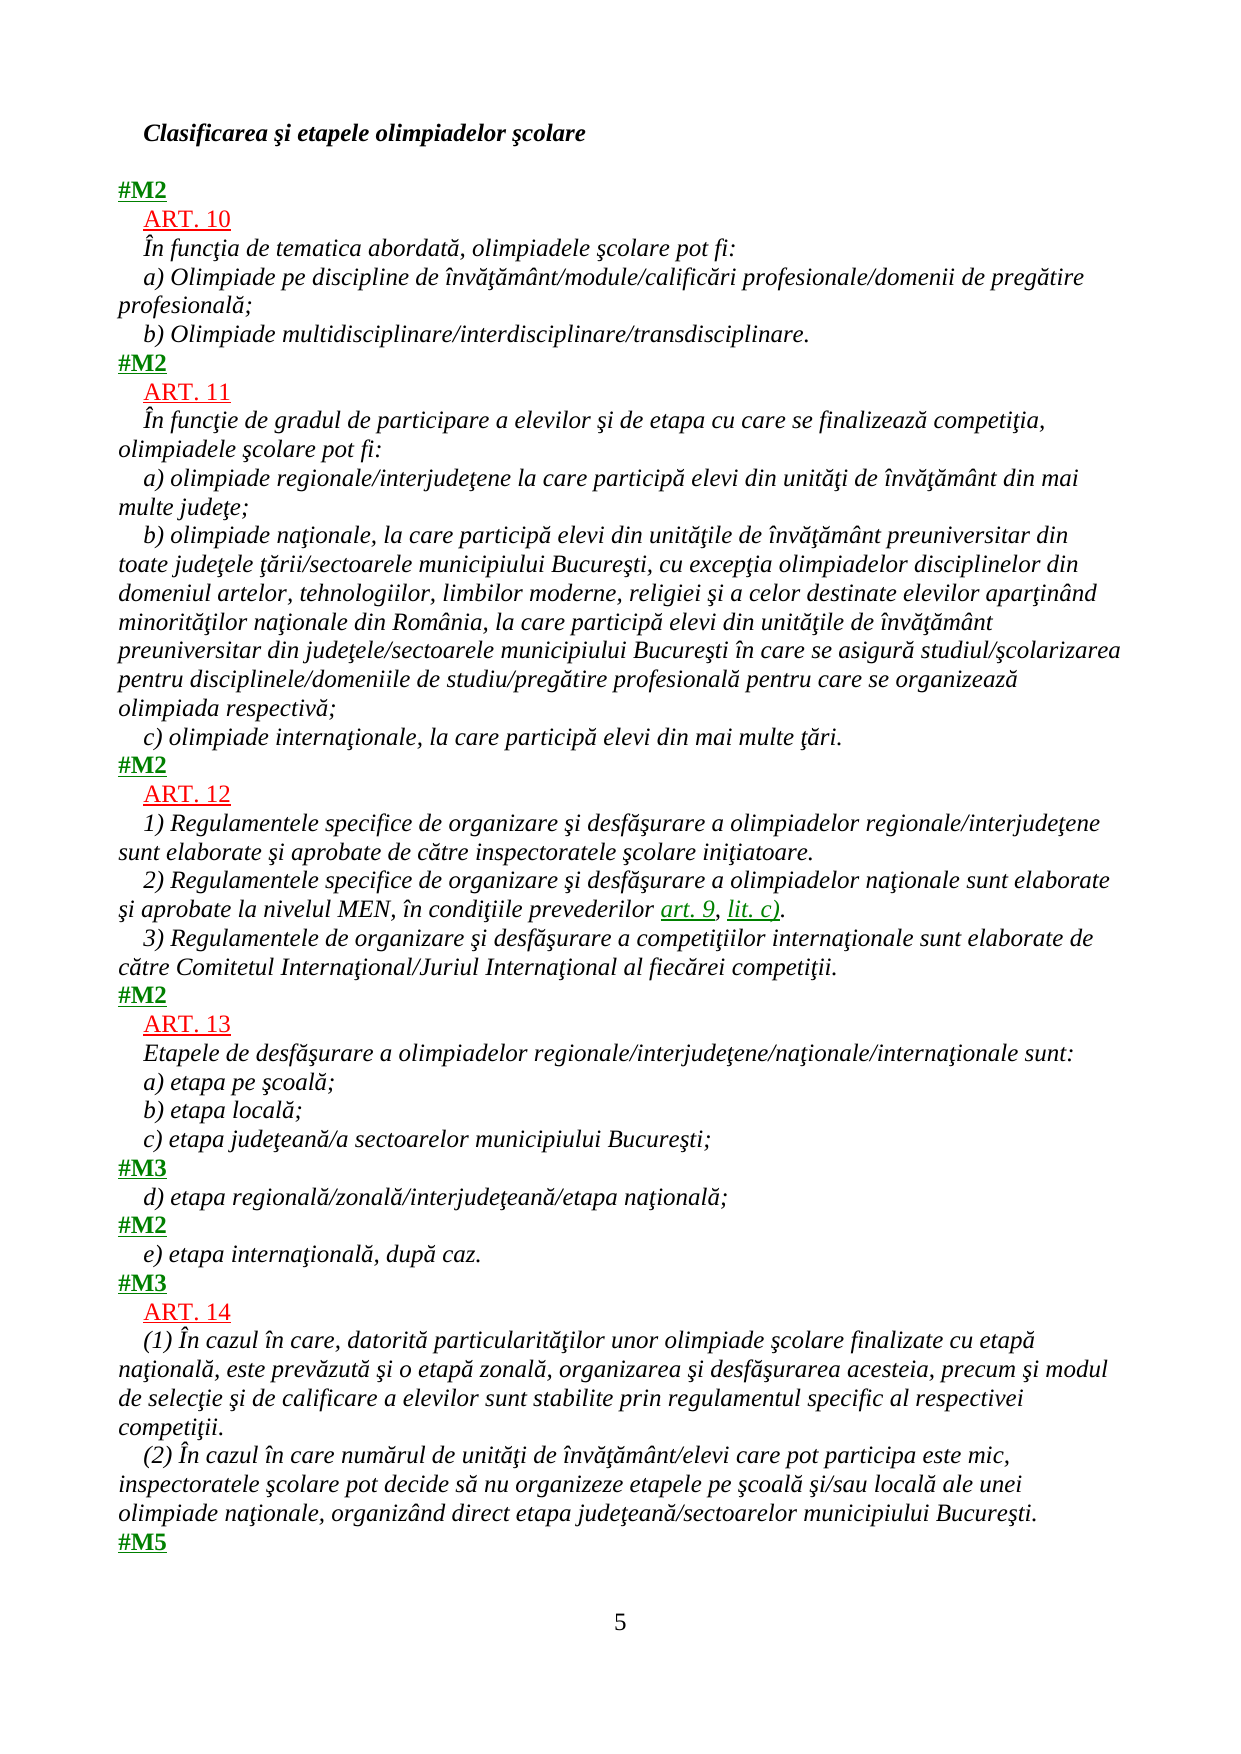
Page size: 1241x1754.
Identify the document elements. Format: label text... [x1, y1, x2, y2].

text b) Olimpiade multidisciplinare/interdisciplinare/transdisciplinare. [118, 319, 1122, 348]
text ART. 10 [118, 204, 1122, 233]
text #M2 [118, 348, 1122, 377]
text #M3 [118, 1153, 1122, 1182]
text Etapele de desfăşurare a olimpiadelor regionale/interjudeţene/naţionale/internaţionale sunt: [118, 1038, 1122, 1067]
text ART. 11 [118, 377, 1122, 406]
text #M2 [118, 981, 1122, 1009]
text #M2 [118, 1211, 1122, 1239]
text b) olimpiade naţionale, la care participă elevi din unităţile de învăţământ preuniversitar din toate judeţele ţării/sectoarele municipiului Bucureşti, cu excepţia olimpiadelor disciplinelor din domeniul artelor, tehnologiilor, limbilor moderne, religiei şi a celor destinate elevilor aparţinând minorităţilor naţionale din România, la care participă elevi din unităţile de învăţământ preuniversitar din judeţele/sectoarele municipiului Bucureşti în care se asigură studiul/şcolarizarea pentru disciplinele/domeniile de studiu/pregătire profesională pentru care se organizează olimpiada respectivă; [118, 521, 1122, 722]
text În funcţie de gradul de participare a elevilor şi de etapa cu care se finalizează competiţia, olimpiadele şcolare pot fi: [118, 406, 1122, 463]
text ART. 13 [118, 1009, 1122, 1038]
text #M3 [118, 1268, 1122, 1297]
text c) olimpiade internaţionale, la care participă elevi din mai multe ţări. [118, 722, 1122, 751]
text #M5 [118, 1527, 1122, 1556]
text a) Olimpiade pe discipline de învăţământ/module/calificări profesionale/domenii de pregătire profesională; [118, 262, 1122, 319]
text (2) În cazul în care numărul de unităţi de învăţământ/elevi care pot participa este mic, inspectoratele şcolare pot decide să nu organizeze etapele pe şcoală şi/sau locală ale unei olimpiade naţionale, organizând direct etapa judeţeană/sectoarelor municipiului Bucureşti. [118, 1441, 1122, 1527]
text 1) Regulamentele specifice de organizare şi desfăşurare a olimpiadelor regionale/interjudeţene sunt elaborate şi aprobate de către inspectoratele şcolare iniţiatoare. [118, 808, 1122, 866]
text În funcţia de tematica abordată, olimpiadele şcolare pot fi: [118, 233, 1122, 262]
text #M2 [118, 751, 1122, 779]
text #M2 [118, 176, 1122, 204]
text a) etapa pe şcoală; [118, 1067, 1122, 1096]
text (1) În cazul în care, datorită particularităţilor unor olimpiade şcolare finalizate cu etapă naţională, este prevăzută şi o etapă zonală, organizarea şi desfăşurarea acesteia, precum şi modul de selecţie şi de calificare a elevilor sunt stabilite prin regulamentul specific al respectivei competiţii. [118, 1326, 1122, 1441]
text ART. 14 [118, 1297, 1122, 1326]
text Clasificarea şi etapele olimpiadelor şcolare [118, 118, 1122, 147]
text a) olimpiade regionale/interjudeţene la care participă elevi din unităţi de învăţământ din mai multe judeţe; [118, 463, 1122, 521]
text c) etapa judeţeană/a sectoarelor municipiului Bucureşti; [118, 1124, 1122, 1153]
text d) etapa regională/zonală/interjudeţeană/etapa naţională; [118, 1182, 1122, 1211]
text b) etapa locală; [118, 1096, 1122, 1124]
text e) etapa internaţională, după caz. [118, 1239, 1122, 1268]
text 2) Regulamentele specifice de organizare şi desfăşurare a olimpiadelor naţionale sunt elaborate şi aprobate la nivelul MEN, în condiţiile prevederilor art. 9, lit. c). [118, 866, 1122, 923]
text ART. 12 [118, 779, 1122, 808]
text 3) Regulamentele de organizare şi desfăşurare a competiţiilor internaţionale sunt elaborate de către Comitetul Internaţional/Juriul Internaţional al fiecărei competiţii. [118, 923, 1122, 981]
